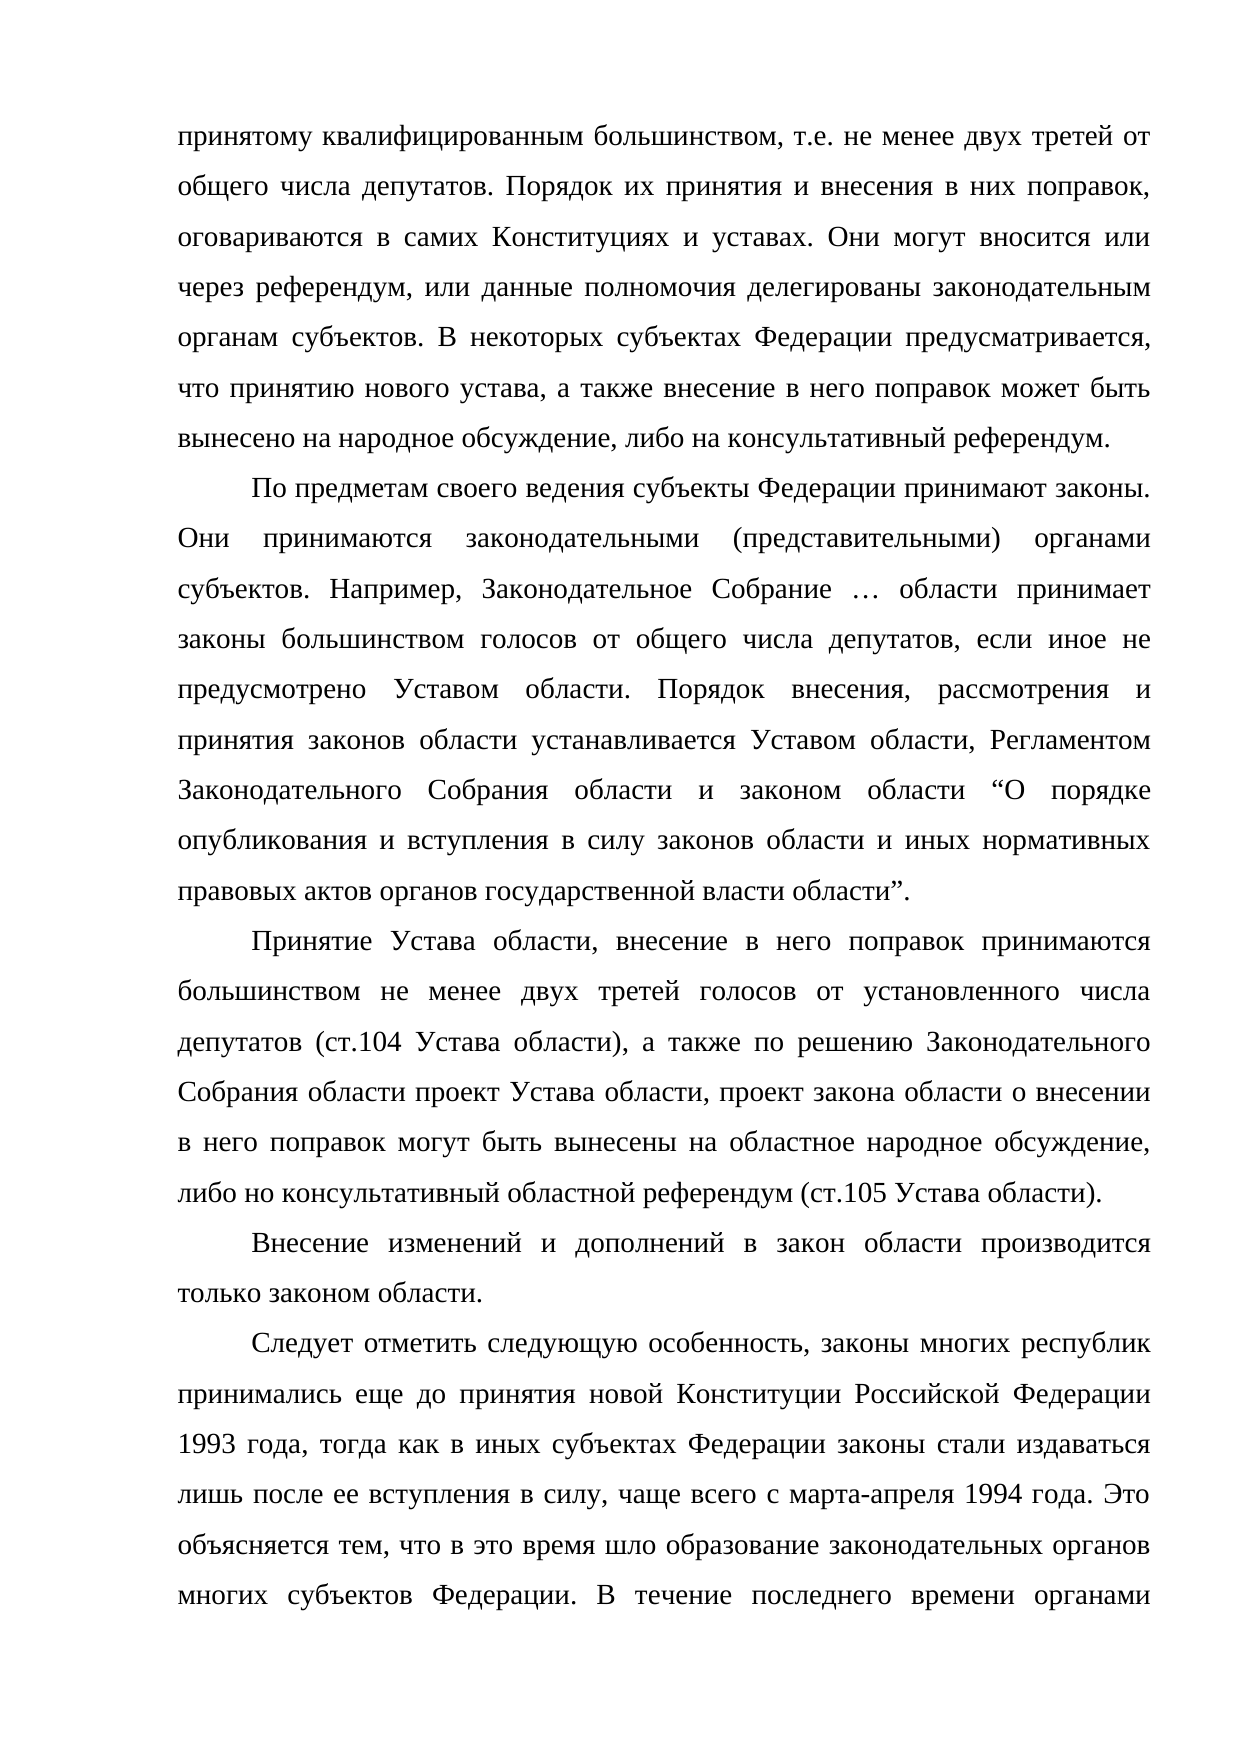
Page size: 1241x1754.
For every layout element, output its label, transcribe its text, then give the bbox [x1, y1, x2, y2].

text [177, 1326, 1152, 1611]
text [177, 118, 1152, 453]
text Принятие Устава области, внесение в него поправок принимаются большинством не менее двух третей голосов от установленного числа депутатов (ст.104 Устава области), а также по решению Законодательного Собрания области проект Устава области, проект закона области о внесении в него поправок могут быть вынесены на областное народное обсуждение, либо но консультативный областной референдум (ст.105 Устава области). [177, 923, 1152, 1208]
text По предметам своего ведения субъекты Федерации принимают законы. Они принимаются законодательными (представительными) органами субъектов. Например, Законодательное Собрание … области принимает законы большинством голосов от общего числа депутатов, если иное не предусмотрено Уставом области. Порядок внесения, рассмотрения и принятия законов области устанавливается Уставом области, Регламентом Законодательного Собрания области и законом области “О порядке опубликования и вступления в силу законов области и иных нормативных правовых актов органов государственной власти области”. [177, 470, 1152, 906]
text Внесение изменений и дополнений в закон области производится только законом области. [177, 1225, 1152, 1309]
